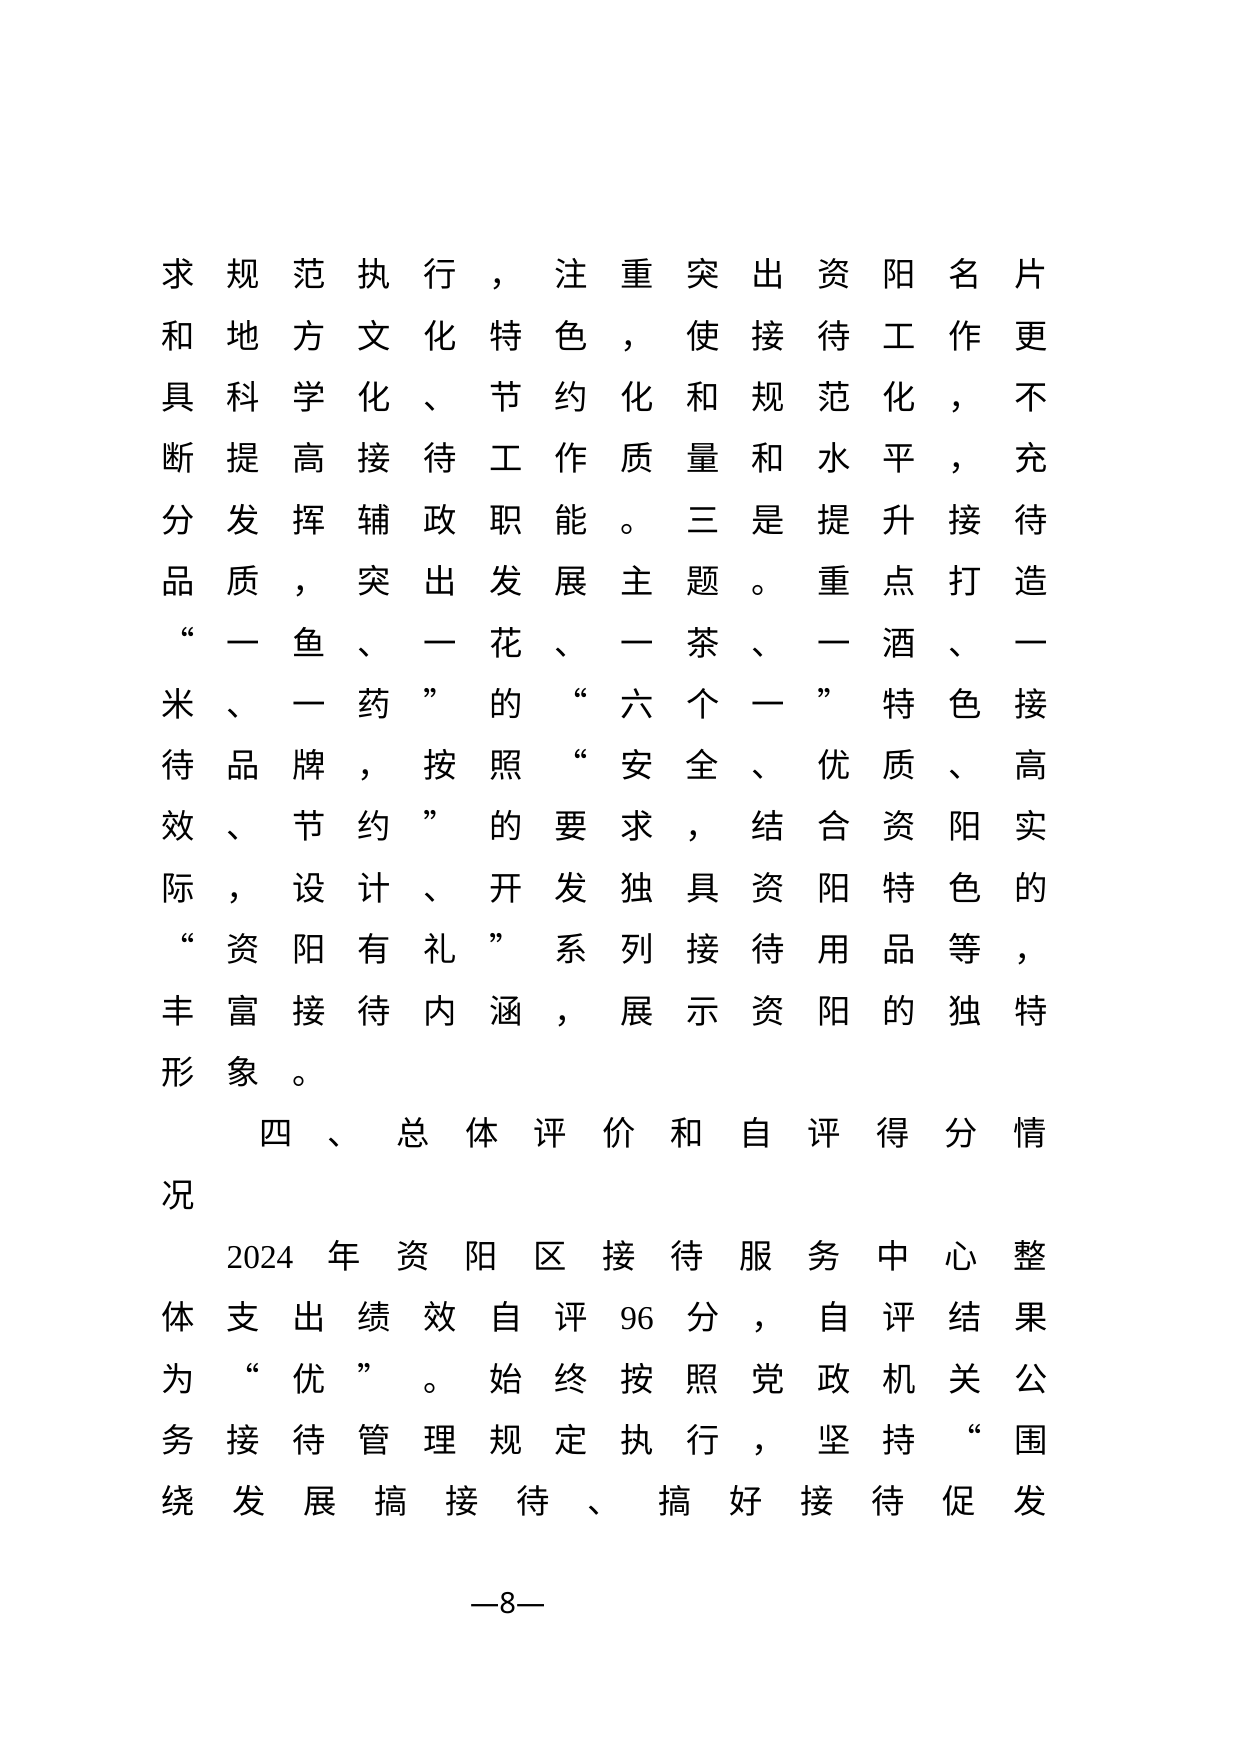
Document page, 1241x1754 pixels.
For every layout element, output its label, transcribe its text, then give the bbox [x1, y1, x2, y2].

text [161, 242, 1079, 1101]
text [161, 1223, 1079, 1530]
text 四、总体评价和自评得分情况 [161, 1101, 1079, 1223]
